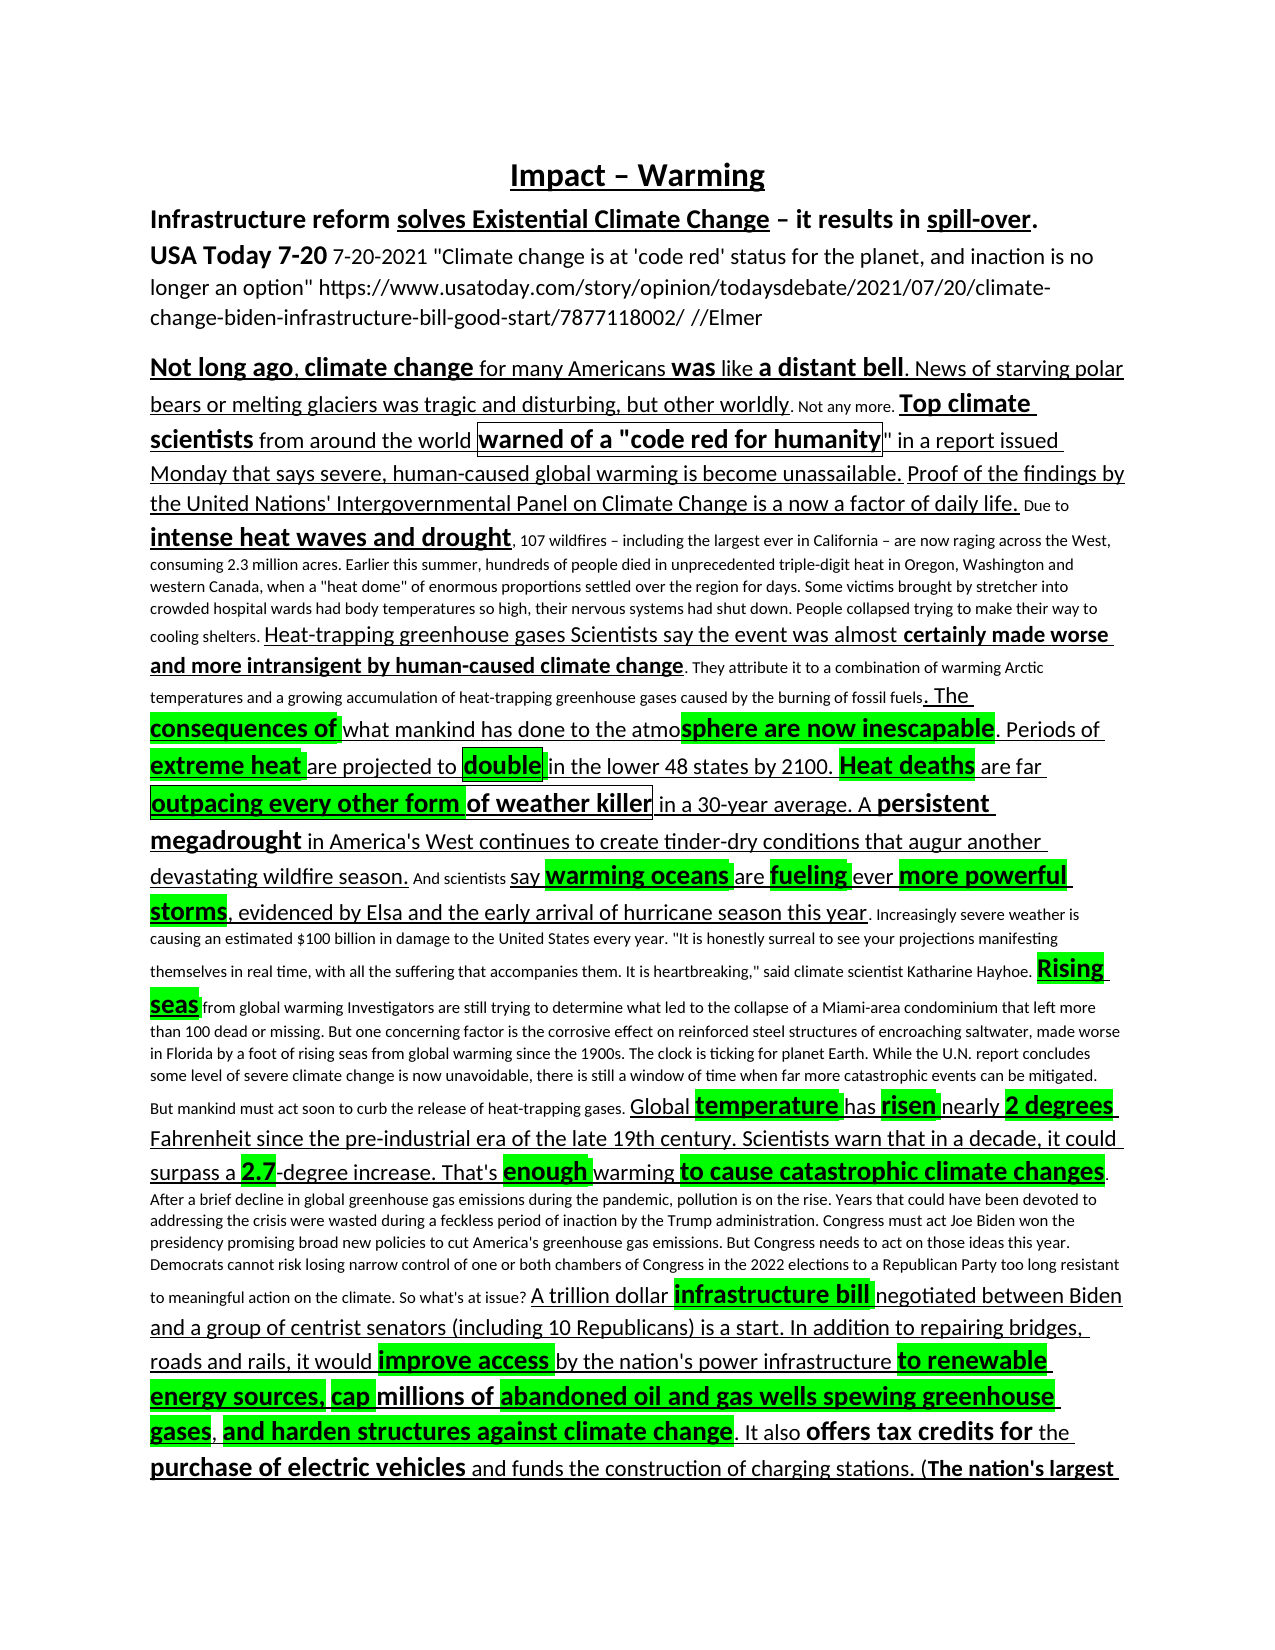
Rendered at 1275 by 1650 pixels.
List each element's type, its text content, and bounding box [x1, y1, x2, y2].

subtitle Infrastructure reform solves Existential Climate Change – it results in spill-over. [150, 202, 1125, 235]
subtitle Impact – Warming [150, 154, 1125, 195]
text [150, 350, 1125, 1483]
text USA Today 7-20 7-20-2021 "Climate change is at 'code red' status for the planet, and inaction is no longer an option" https://www.usatoday.com/story/opinion/todaysdebate/2021/07/20/climate-change-biden-infrastructure-bill-good-start/7877118002/ //Elmer [150, 238, 1125, 331]
